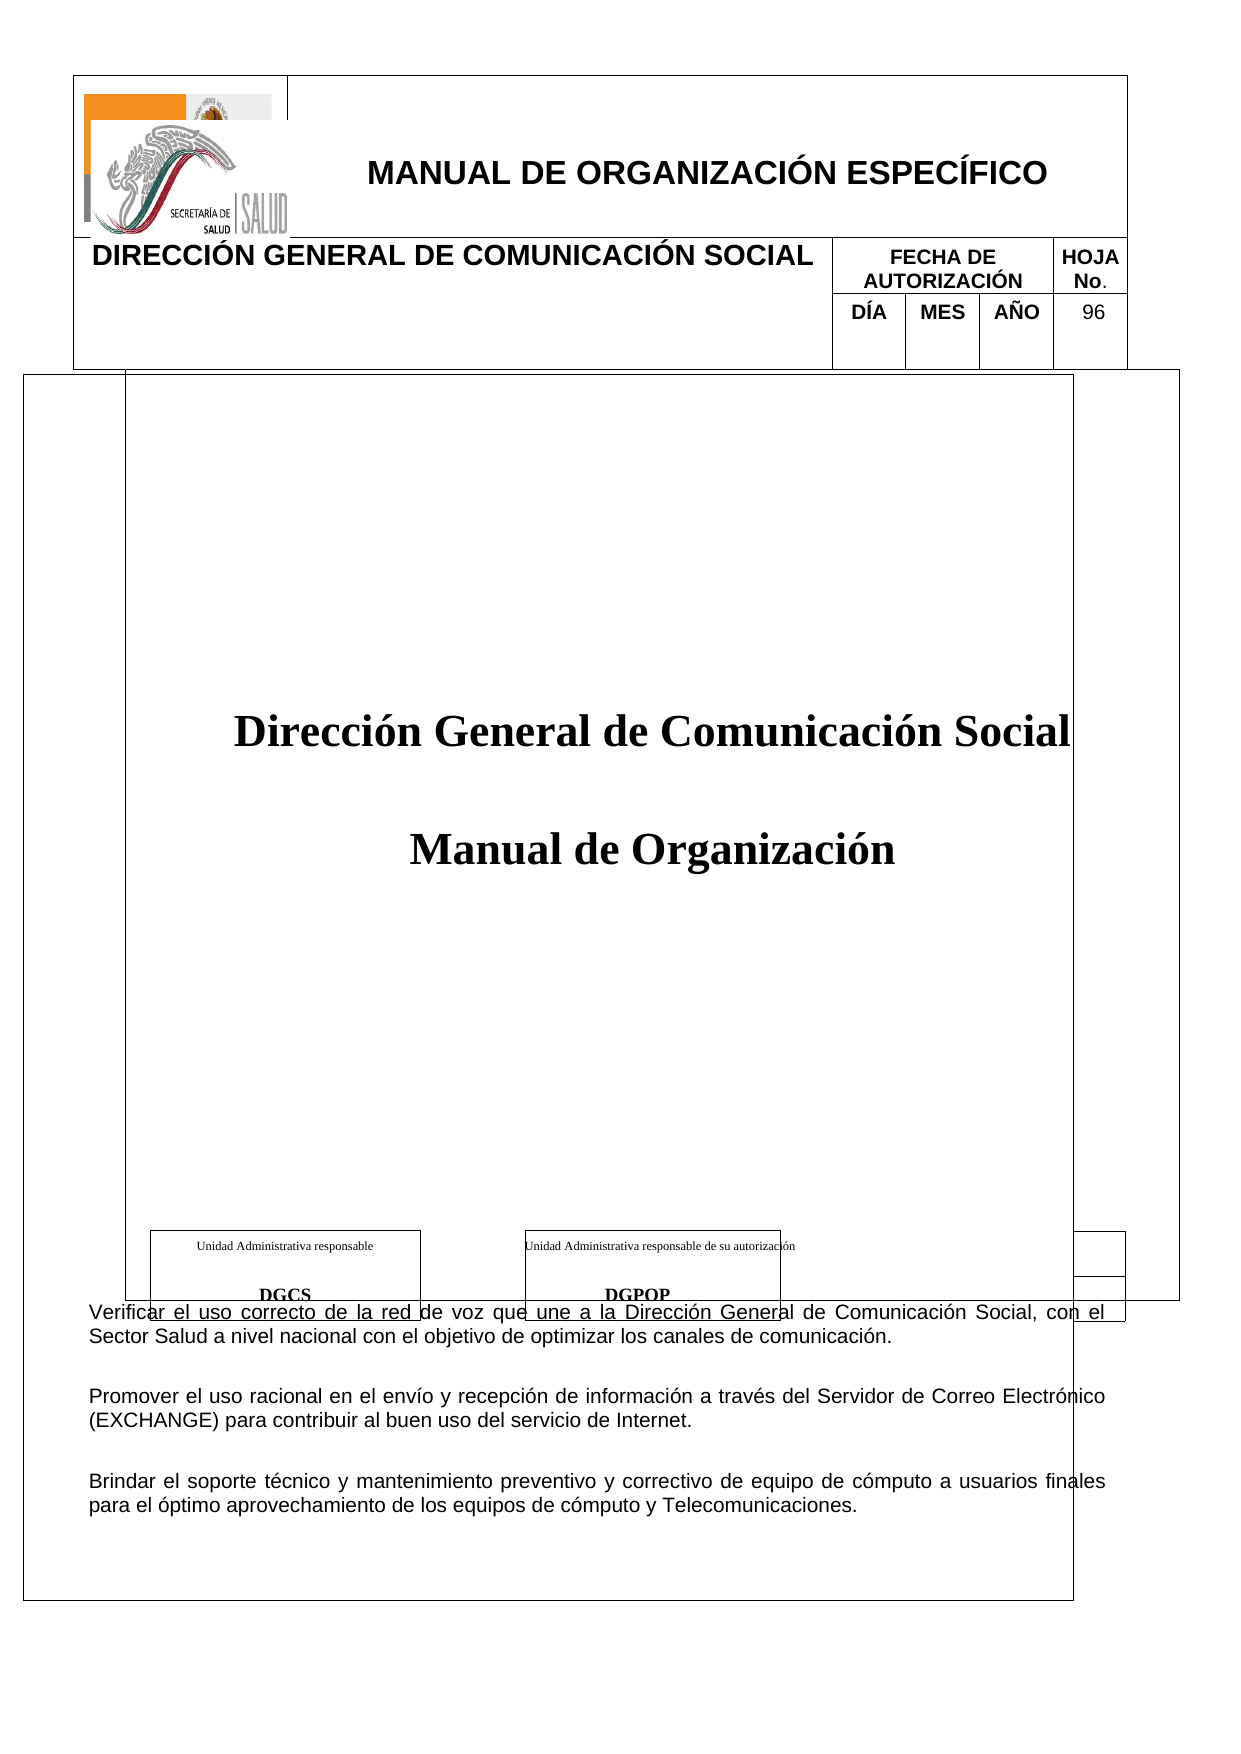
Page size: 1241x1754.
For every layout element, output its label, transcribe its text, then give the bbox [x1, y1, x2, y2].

picture [84, 94, 290, 240]
text Verificar el uso correcto de la red de voz que une a de Comunicación Social, con el Sector Salud a nivel nacional con el objetivo de optimizar los canales de comunicación. [88, 1300, 1107, 1348]
text Promover el uso racional en el envío y recepción de información a través del Servidor de Correo Electrónico (EXCHANGE) para contribuir al buen uso del servicio de Internet. [88, 1384, 1107, 1432]
text Brindar el soporte técnico y mantenimiento preventivo y correctivo de equipo de cómputo a usuarios finales para el óptimo aprovechamiento de los equipos de cómputo y Telecomunicaciones. [88, 1469, 1107, 1517]
